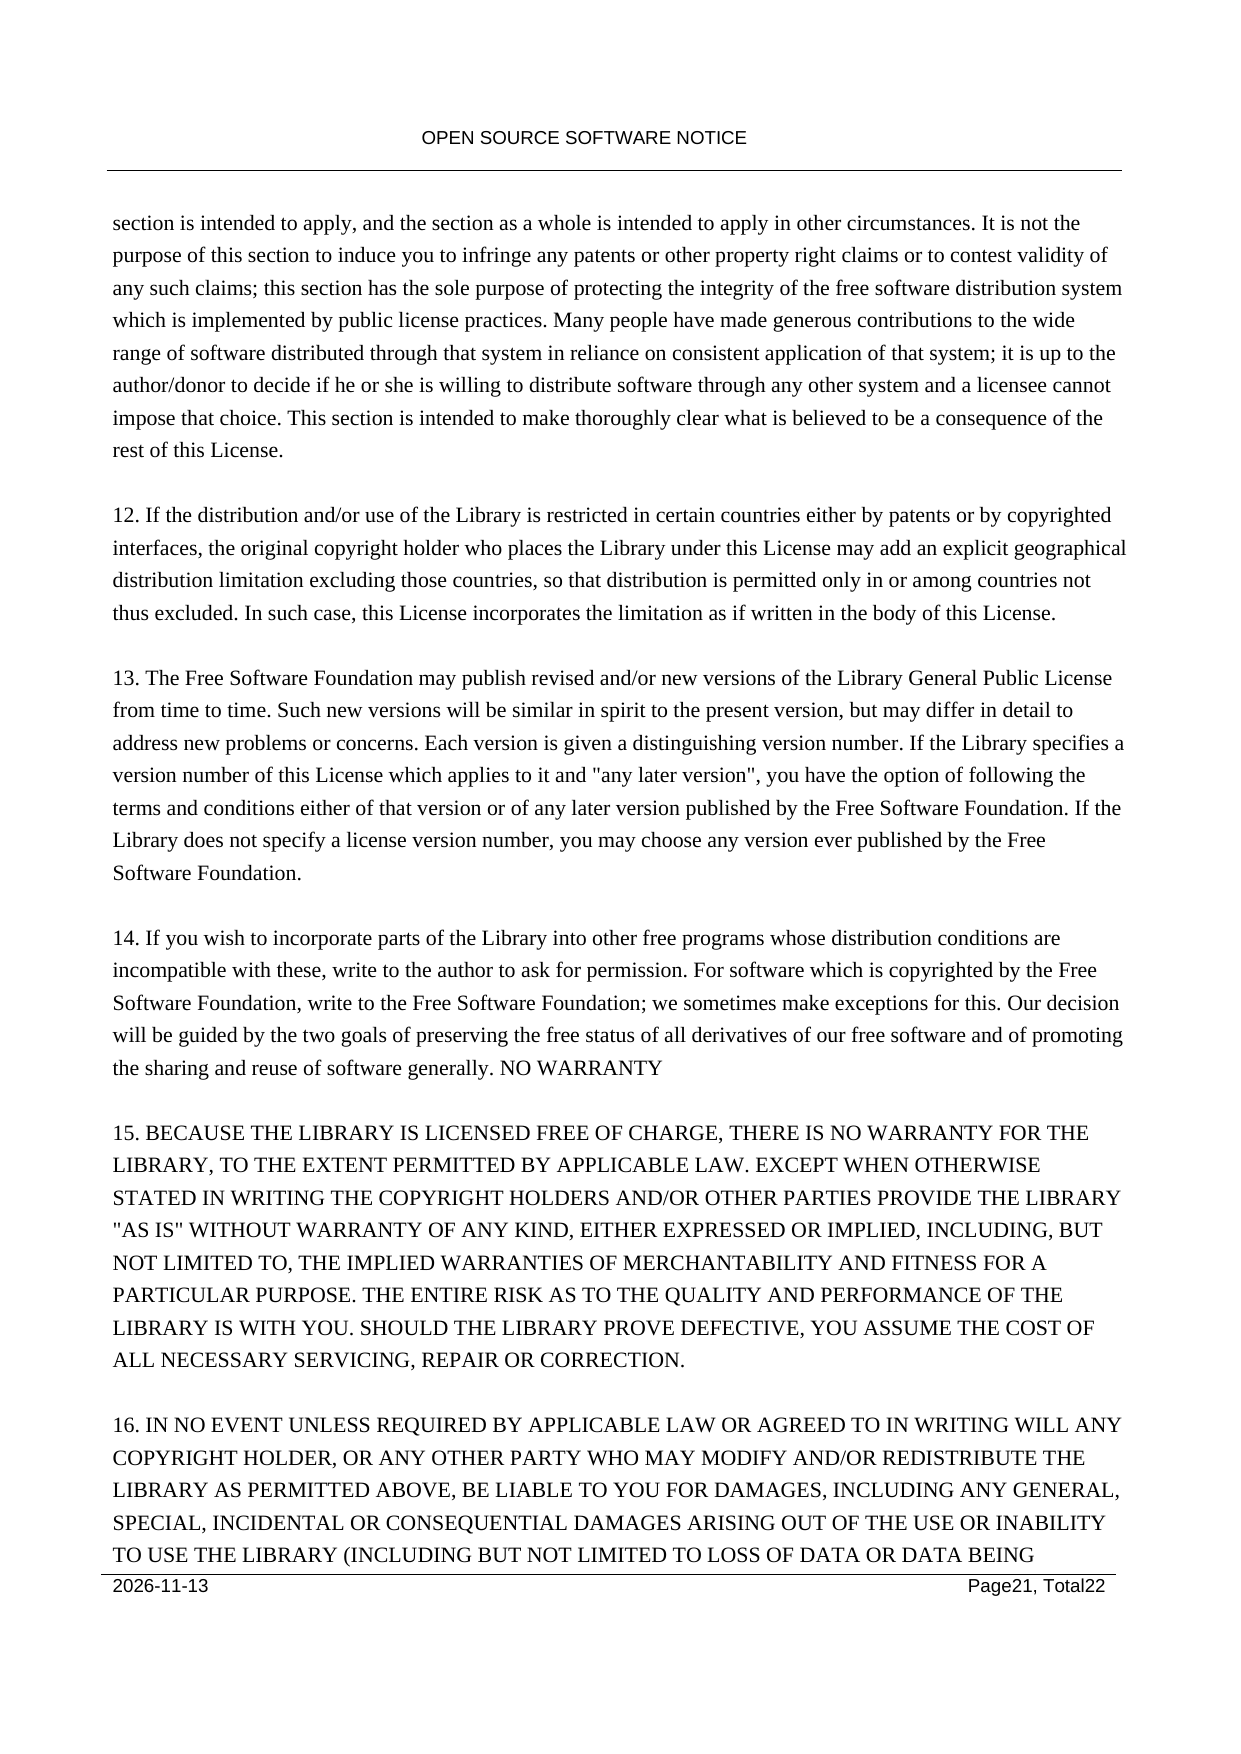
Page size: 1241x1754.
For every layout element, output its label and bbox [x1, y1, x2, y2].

text [112, 206, 1128, 1571]
